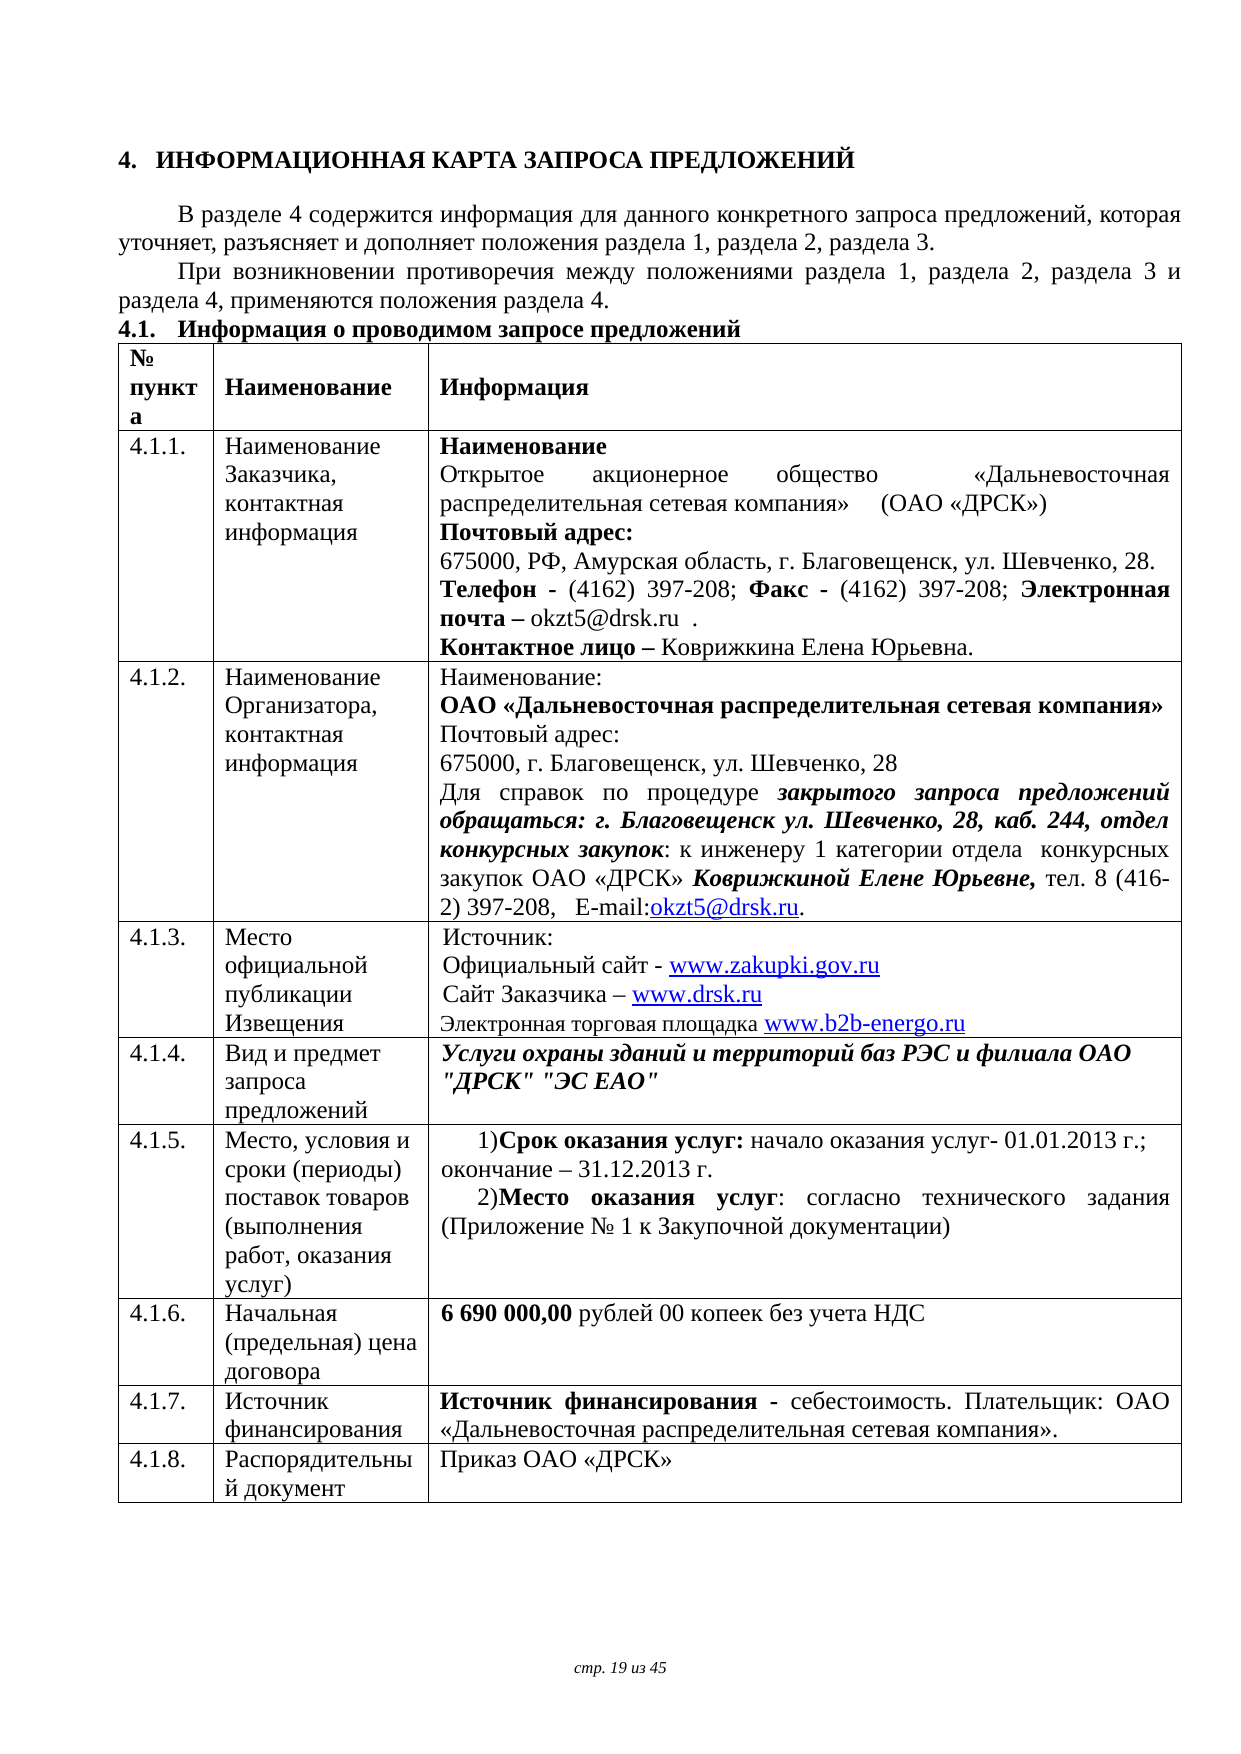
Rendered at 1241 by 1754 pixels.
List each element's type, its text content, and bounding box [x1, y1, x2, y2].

text При возникновении противоречия между положениями раздела 1, раздела 2, раздела 3 и раздела 4, применяются положения раздела 4. [118, 256, 1181, 314]
table_cell Источник финансирования [214, 1386, 428, 1443]
table_cell Место, условия и сроки (периоды) поставок товаров (выполнения работ, оказания услуг) [214, 1125, 428, 1297]
table_cell Наименование Организатора, контактная информация [214, 662, 428, 921]
subtitle ИНФОРМАЦИОННАЯ КАРТА ЗАПРОСА ПРЕДЛОЖЕНИЙ [118, 145, 1181, 174]
table_cell [119, 1444, 213, 1502]
table_header № пункта [119, 344, 213, 430]
table_header Информация [429, 344, 1181, 430]
table_cell Источник: Официальный сайт - www.zakupki.gov.ru Сайт Заказчика – www.drsk.ru Электронная торговая площадка www.b2b-energo.ru [429, 922, 1181, 1037]
table_cell Источник финансирования - себестоимость. Плательщик: ОАО «Дальневосточная распределительная сетевая компания». [429, 1386, 1181, 1443]
table_cell Приказ ОАО «ДРСК» [429, 1444, 1181, 1502]
table_cell Наименование Открытое акционерное общество «Дальневосточная распределительная сетевая компания» (ОАО «ДРСК») Почтовый адрес: 675000, РФ, Амурская область, г. Благовещенск, ул. Шевченко, 28. Телефон - (4162) 397-208; Факс - (4162) 397-208; Электронная почта – okzt5@drsk.ru . Контактное лицо – Коврижкина Елена Юрьевна. [429, 431, 1181, 661]
table_cell Наименование: ОАО «Дальневосточная распределительная сетевая компания» Почтовый адрес: . Благовещенск, ул. Шевченко, 28 Для справок по процедуре закрытого запроса предложений обращаться: г. Благовещенск ул. Шевченко, 28, каб. 244, отдел конкурсных закупок: к инженеру 1 категории отдела конкурсных закупок ОАО «ДРСК» Коврижкиной Елене Юрьевне, тел. 8 (416-2) 397-208, E-mail:okzt5@drsk.ru. [429, 662, 1181, 921]
table_cell [119, 662, 213, 921]
table_cell 6 690 000,00 рублей 00 копеек без учета НДС [429, 1299, 1181, 1385]
table_cell [119, 431, 213, 661]
table_cell Распорядительный документ [214, 1444, 428, 1502]
table_cell Начальная (предельная) цена договора [214, 1299, 428, 1385]
text В разделе 4 содержится информация для данного конкретного запроса предложений, которая уточняет, разъясняет и дополняет положения раздела 1, раздела 2, раздела 3. [118, 199, 1181, 256]
subtitle Информация о проводимом запросе предложений [118, 314, 1181, 342]
table_cell [119, 1299, 213, 1385]
table_cell Наименование Заказчика, контактная информация [214, 431, 428, 661]
table_cell Место официальной публикации Извещения [214, 922, 428, 1037]
table_cell [119, 1125, 213, 1297]
table_cell Срок оказания услуг: начало оказания услуг- 01.01.2013 г.; окончание – 31.12.2013 г. Место оказания услуг: согласно технического задания (Приложение № 1 к Закупочной документации) [429, 1125, 1181, 1297]
table_cell [119, 1038, 213, 1124]
table_cell Вид и предмет запроса предложений [214, 1038, 428, 1124]
table_header Наименование [214, 344, 428, 430]
table_cell [119, 1386, 213, 1443]
table_cell Услуги охраны зданий и территорий баз РЭС и филиала ОАО "ДРСК" "ЭС ЕАО" [429, 1038, 1181, 1124]
table_cell [119, 922, 213, 1037]
